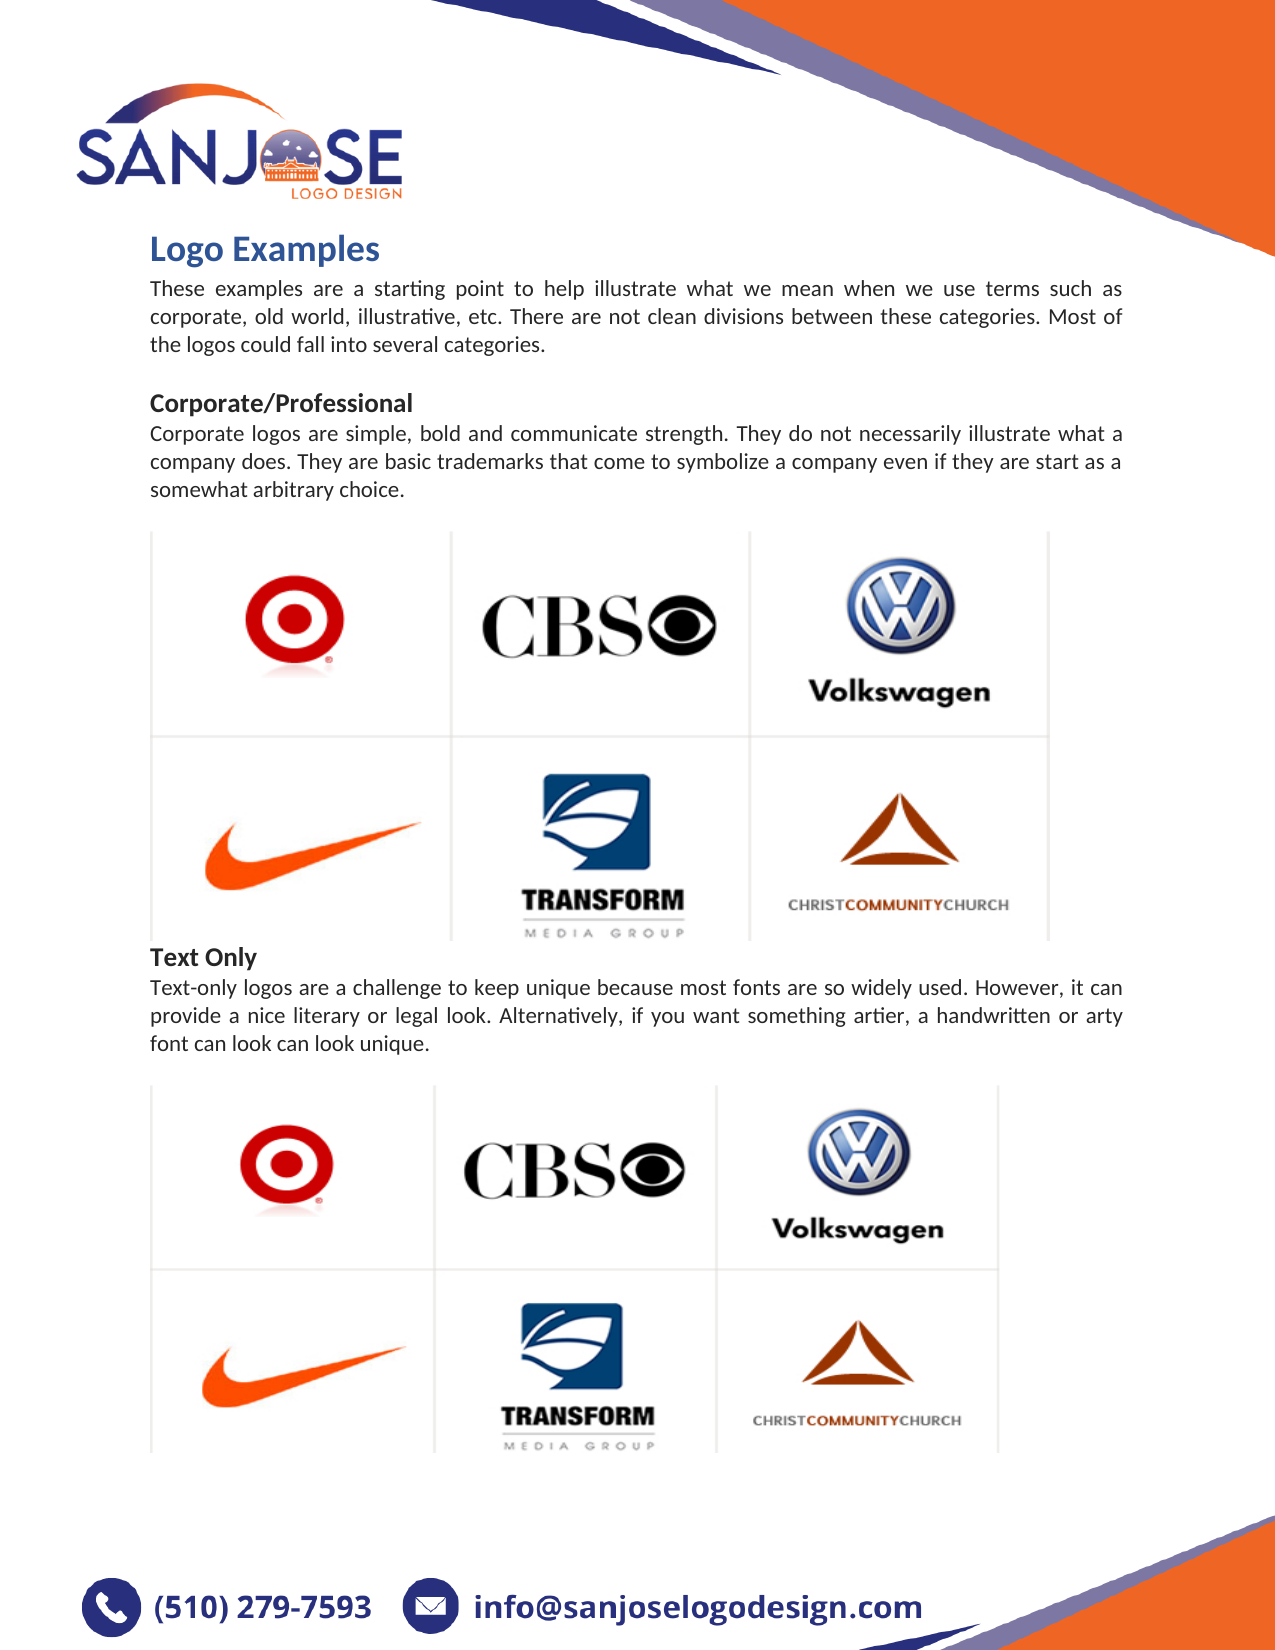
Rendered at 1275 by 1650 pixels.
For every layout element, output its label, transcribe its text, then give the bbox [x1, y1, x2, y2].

picture [0, 0, 1275, 1650]
text Text Only [150, 941, 1125, 973]
text Text-only logos are a challenge to keep unique because most fonts are so widely used. However, it can provide a nice literary or legal look. Alternatively, if you want something artier, a handwritten or arty font can look can look unique. [150, 973, 1125, 1058]
text Corporate logos are simple, bold and communicate strength. They do not necessarily illustrate what a company does. They are basic trademarks that come to symbolize a company even if they are start as a somewhat arbitrary choice. [150, 419, 1125, 503]
text Corporate/Professional [150, 386, 1125, 419]
text These examples are a starting point to help illustrate what we mean when we use terms such as corporate, old world, illustrative, etc. There are not clean divisions between these categories. Most of the logos could fall into several categories. [150, 274, 1125, 358]
subtitle Logo Examples [150, 224, 1125, 270]
